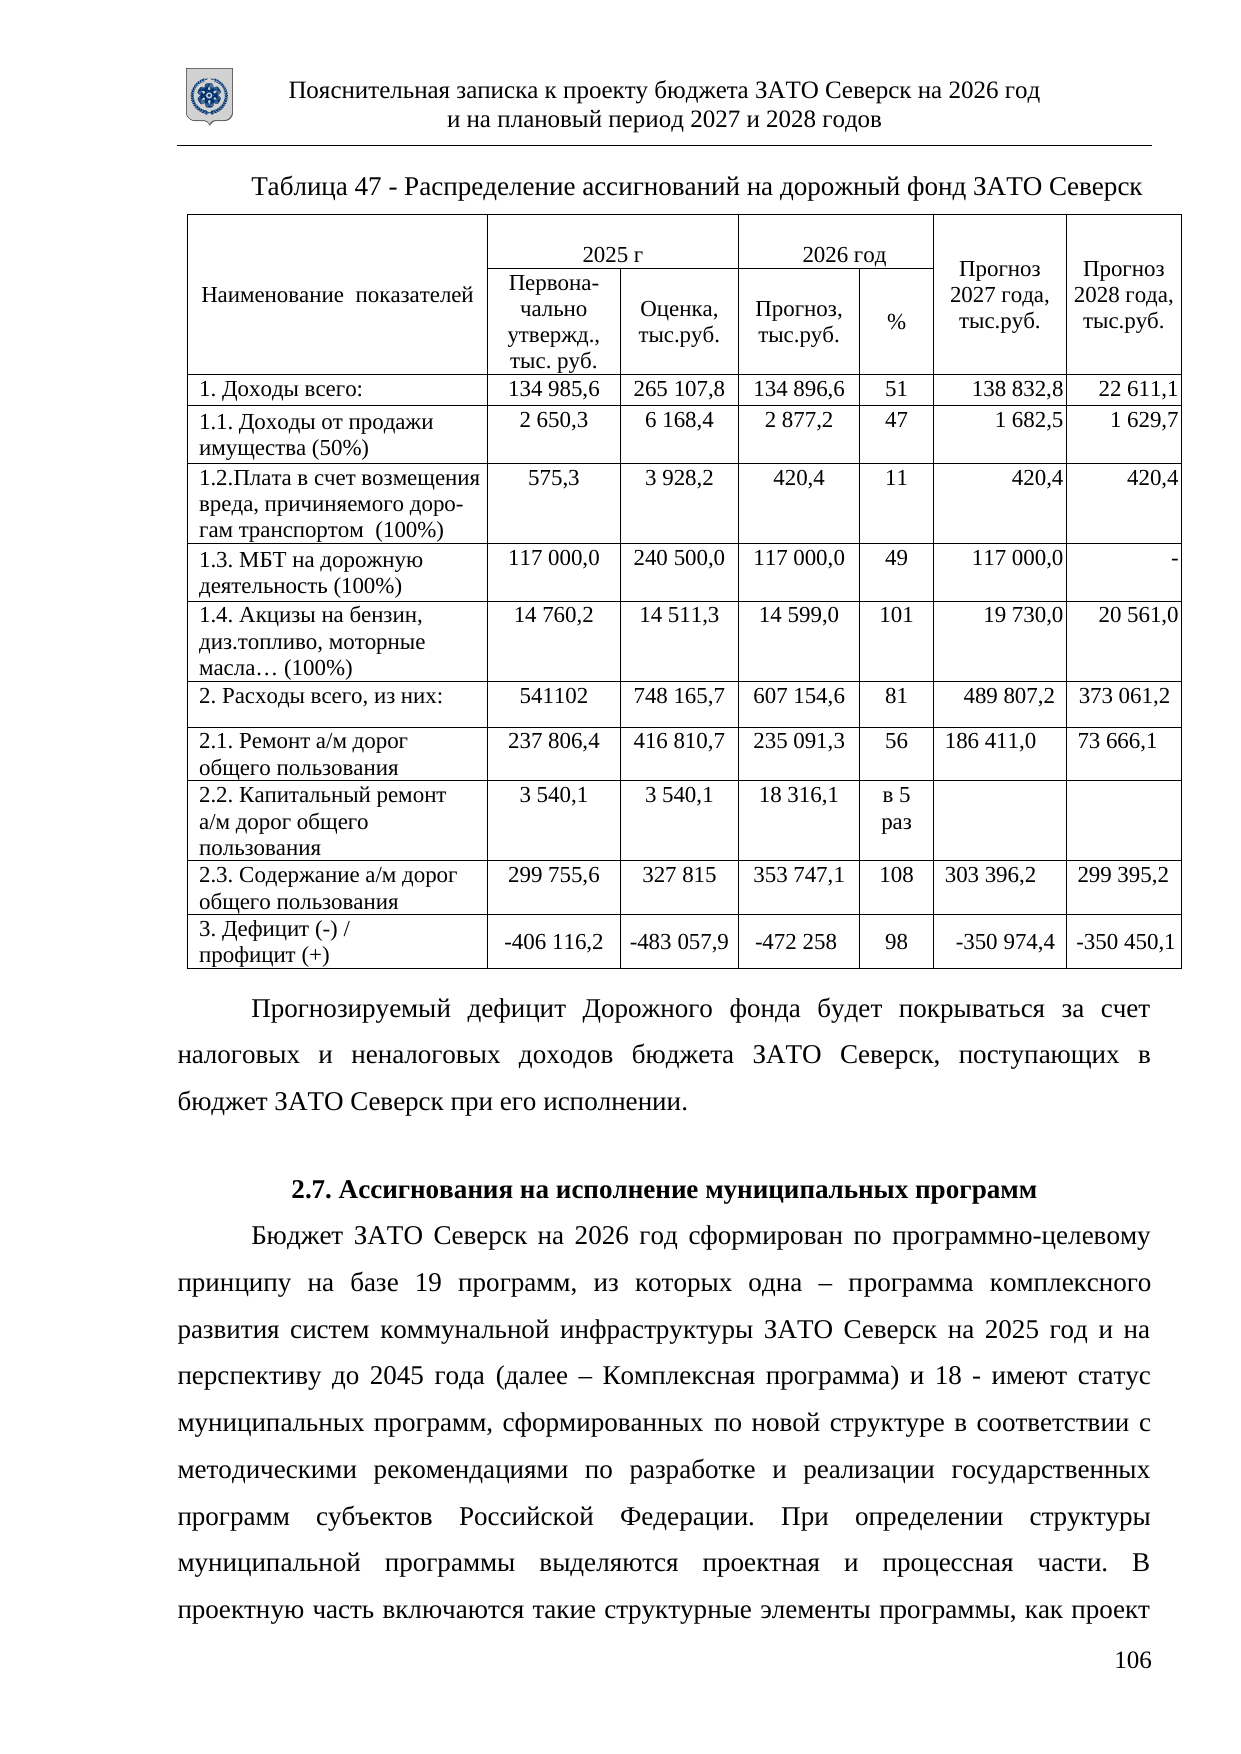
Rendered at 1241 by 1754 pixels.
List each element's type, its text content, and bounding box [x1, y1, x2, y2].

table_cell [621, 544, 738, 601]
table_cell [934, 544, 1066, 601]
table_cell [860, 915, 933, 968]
text 2.7. Ассигнования на исполнение муниципальных программ [177, 1173, 1152, 1204]
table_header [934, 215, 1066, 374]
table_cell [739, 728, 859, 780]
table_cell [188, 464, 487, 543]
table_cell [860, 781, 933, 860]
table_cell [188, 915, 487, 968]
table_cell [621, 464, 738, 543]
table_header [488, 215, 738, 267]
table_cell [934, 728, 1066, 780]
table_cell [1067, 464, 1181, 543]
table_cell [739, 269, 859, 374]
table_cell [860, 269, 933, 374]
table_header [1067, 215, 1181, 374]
text Прогнозируемый дефицит Дорожного фонда будет покрываться за счет налоговых и неналоговых доходов бюджета ЗАТО Северск, поступающих в бюджет ЗАТО Северск при его исполнении. [177, 992, 1152, 1116]
picture [186, 68, 233, 126]
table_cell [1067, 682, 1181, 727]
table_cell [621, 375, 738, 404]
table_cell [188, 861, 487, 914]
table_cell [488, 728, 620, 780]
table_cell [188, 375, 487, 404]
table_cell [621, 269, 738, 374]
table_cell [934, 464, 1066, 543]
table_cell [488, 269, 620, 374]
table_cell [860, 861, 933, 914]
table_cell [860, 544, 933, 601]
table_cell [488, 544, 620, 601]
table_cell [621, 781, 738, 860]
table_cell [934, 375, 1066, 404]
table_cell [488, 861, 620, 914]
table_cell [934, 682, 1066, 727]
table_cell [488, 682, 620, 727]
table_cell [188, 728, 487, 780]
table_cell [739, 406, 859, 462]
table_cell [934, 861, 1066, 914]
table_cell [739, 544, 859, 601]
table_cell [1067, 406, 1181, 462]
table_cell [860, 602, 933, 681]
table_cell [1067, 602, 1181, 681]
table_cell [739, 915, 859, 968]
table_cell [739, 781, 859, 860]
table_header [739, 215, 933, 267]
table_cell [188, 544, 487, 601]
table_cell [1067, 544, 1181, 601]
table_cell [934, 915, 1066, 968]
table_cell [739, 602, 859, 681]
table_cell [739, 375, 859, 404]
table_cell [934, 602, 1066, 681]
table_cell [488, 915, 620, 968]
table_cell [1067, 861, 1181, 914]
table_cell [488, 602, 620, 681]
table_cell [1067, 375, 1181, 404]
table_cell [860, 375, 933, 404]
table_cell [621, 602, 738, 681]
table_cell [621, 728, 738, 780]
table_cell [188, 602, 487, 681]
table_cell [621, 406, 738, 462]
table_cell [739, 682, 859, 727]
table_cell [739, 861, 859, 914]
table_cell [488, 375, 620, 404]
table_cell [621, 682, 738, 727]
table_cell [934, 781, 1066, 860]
text Таблица 47 - Распределение ассигнований на дорожный фонд ЗАТО Северск [177, 170, 1152, 201]
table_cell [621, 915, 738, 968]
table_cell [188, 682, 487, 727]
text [177, 1219, 1152, 1624]
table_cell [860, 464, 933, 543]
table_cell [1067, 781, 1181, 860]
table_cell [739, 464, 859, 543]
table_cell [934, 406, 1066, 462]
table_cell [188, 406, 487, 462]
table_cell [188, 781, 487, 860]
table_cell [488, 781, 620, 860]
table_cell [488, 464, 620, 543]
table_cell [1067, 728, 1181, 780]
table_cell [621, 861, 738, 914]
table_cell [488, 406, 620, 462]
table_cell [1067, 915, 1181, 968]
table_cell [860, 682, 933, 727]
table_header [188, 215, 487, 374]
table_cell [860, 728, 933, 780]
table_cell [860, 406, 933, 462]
